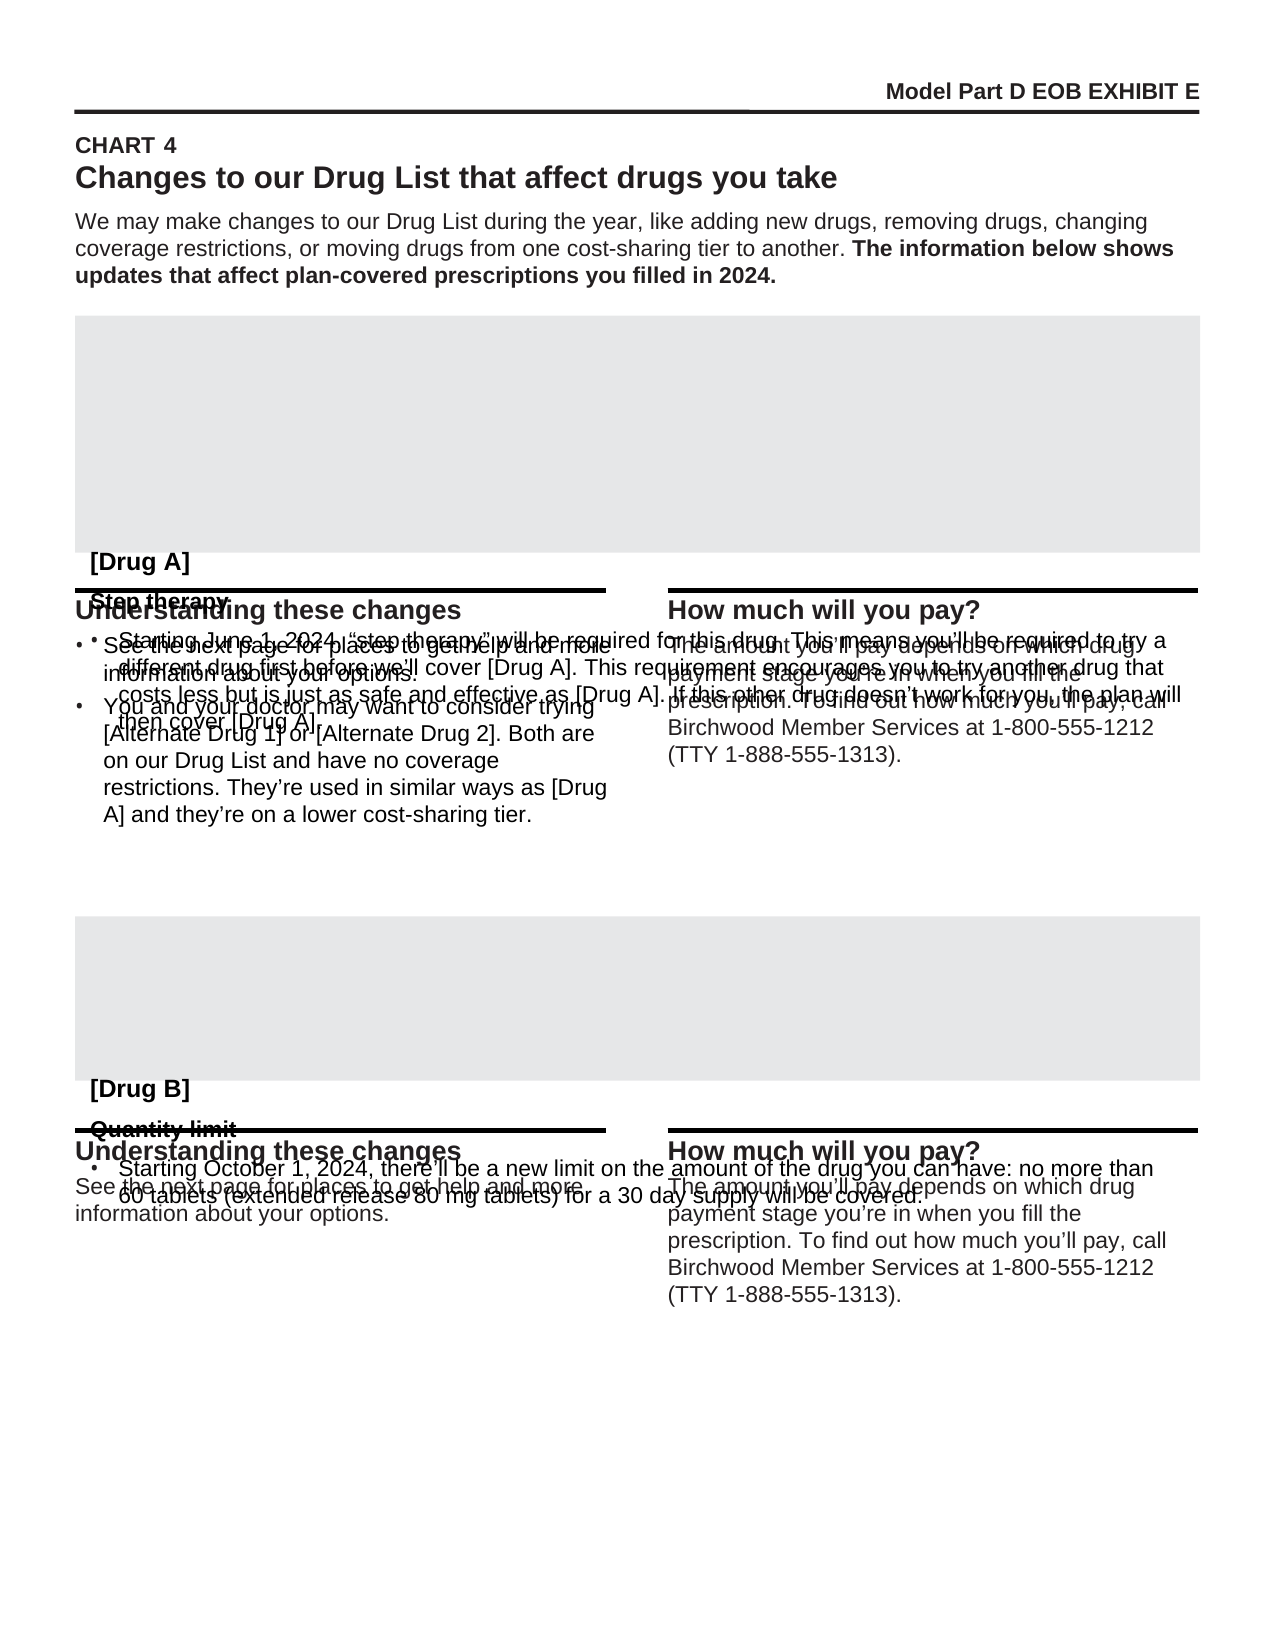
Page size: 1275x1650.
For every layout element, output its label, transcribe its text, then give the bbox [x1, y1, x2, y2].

text CHART 4 [75, 132, 1200, 159]
table_header [615, 1099, 667, 1338]
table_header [668, 1099, 1207, 1338]
subtitle Changes to our Drug List that affect drugs you take [75, 159, 1200, 195]
table_header Understanding these changes See the next page for places to get help and more information about your options. You and your doctor may want to consider trying [Alternate Drug 1] or [Alternate Drug 2]. Both are on our Drug List and have no coverage restrictions. They’re used in similar ways as [Drug A] and they’re on a lower cost-sharing tier. [75, 559, 615, 861]
table_header [615, 559, 667, 861]
table_header Understanding these changes See the next page for places to get help and more information about your options. [75, 1099, 615, 1338]
text We may make changes to our Drug List during the year, like adding new drugs, removing drugs, changing coverage restrictions, or moving drugs from one cost-sharing tier to another. The information below shows updates that affect plan-covered prescriptions you filled in 2024. [75, 208, 1200, 289]
